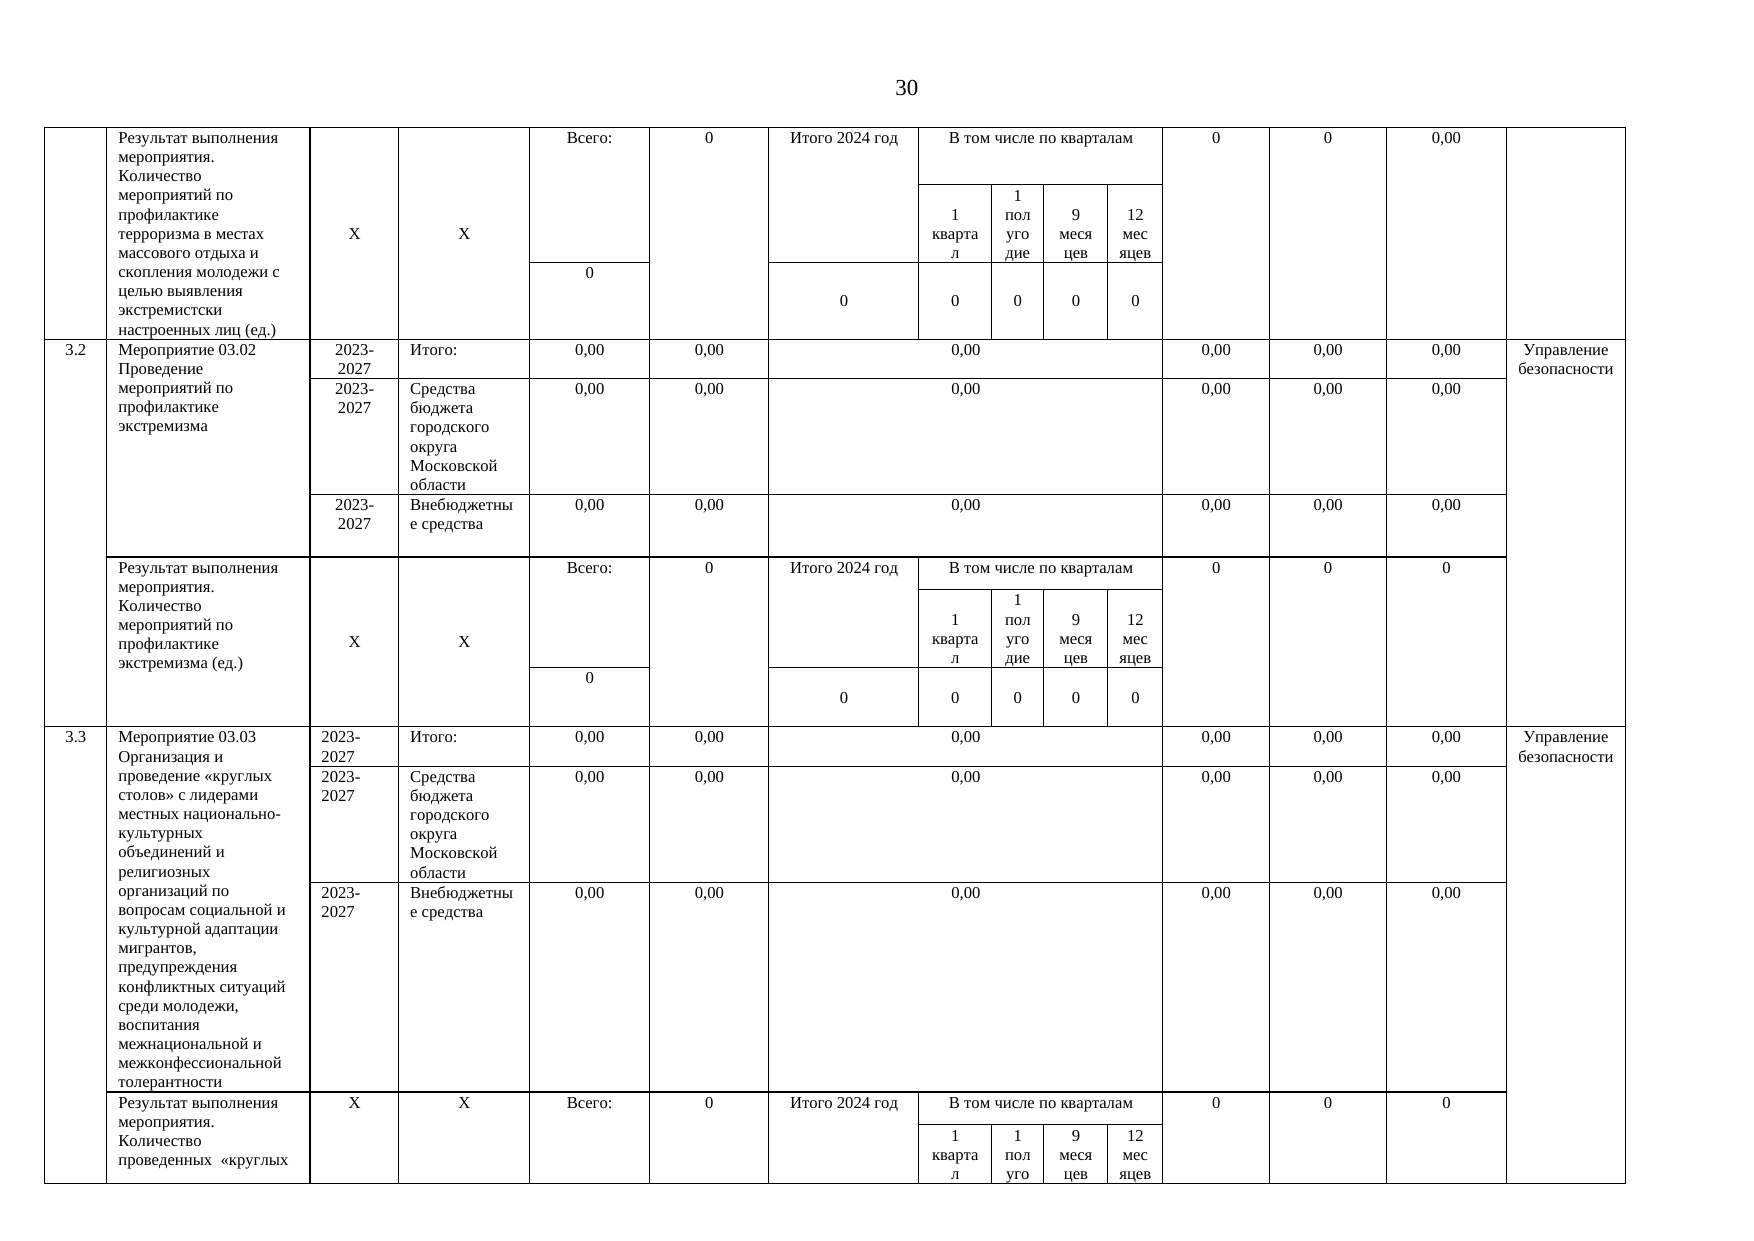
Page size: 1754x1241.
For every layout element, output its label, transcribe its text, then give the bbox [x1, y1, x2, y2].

table_cell 9 месяцев [1044, 1125, 1107, 1183]
table_cell 9 месяцев [1044, 185, 1107, 262]
table_cell 2023-2027 [311, 495, 398, 556]
table_cell 1 квартал [919, 1125, 991, 1183]
table_cell Внебюджетные средства [399, 883, 529, 1091]
table_cell 1 квартал [919, 590, 991, 667]
table_cell 0,00 [1270, 727, 1386, 766]
table_cell Итого 2024 год [769, 1093, 918, 1183]
table_cell 2023-2027 [311, 379, 398, 494]
table_cell 0,00 [1163, 495, 1269, 556]
table_cell 0,00 [1163, 379, 1269, 494]
table_cell Х [399, 128, 529, 338]
table_cell 0,00 [1387, 128, 1506, 338]
table_cell 0,00 [650, 495, 768, 556]
table_cell 0 [769, 668, 918, 726]
table_cell 0,00 [650, 340, 768, 378]
table_cell Средства бюджета городского округа Московской области [399, 767, 529, 882]
table_cell 0,00 [650, 379, 768, 494]
table_cell 0,00 [530, 767, 649, 882]
table_cell Управление безопасности [1507, 727, 1625, 1183]
table_cell 0 [650, 1093, 768, 1183]
table_cell Х [311, 558, 398, 726]
table_cell 0,00 [769, 727, 1162, 766]
table_cell 0 [1163, 128, 1269, 338]
table_cell 0 [919, 263, 991, 338]
table_cell 0 [1108, 263, 1162, 338]
table_cell 3.2 [45, 340, 106, 726]
table_cell Х [311, 1093, 398, 1183]
table_cell 0,00 [1163, 883, 1269, 1091]
table_cell В том числе по кварталам [919, 558, 1162, 589]
table_cell В том числе по кварталам [919, 1093, 1162, 1124]
table_cell 0 [1044, 263, 1107, 338]
table_cell 0 [1270, 128, 1386, 338]
table_cell 0 [1163, 558, 1269, 726]
table_cell 12 месяцев [1108, 1125, 1162, 1183]
table_cell Х [399, 558, 529, 726]
table_cell 0 [650, 558, 768, 726]
table_cell Итого: [399, 727, 529, 766]
table_cell 0,00 [1270, 767, 1386, 882]
table_cell 0 [1387, 1093, 1506, 1183]
table_cell 12 месяцев [1108, 590, 1162, 667]
table_cell 0 [1163, 1093, 1269, 1183]
table_cell 0,00 [769, 767, 1162, 882]
table_cell Управление безопасности [1507, 340, 1625, 726]
table_cell Итого: [399, 340, 529, 378]
table_cell 0,00 [650, 883, 768, 1091]
table_cell 0,00 [650, 727, 768, 766]
table_cell 0,00 [769, 340, 1162, 378]
table_cell 2023-2027 [311, 767, 398, 882]
table_cell 0,00 [1270, 340, 1386, 378]
table_cell 0,00 [530, 883, 649, 1091]
table_cell Всего: [530, 1093, 649, 1183]
table_cell 0,00 [1270, 495, 1386, 556]
table_cell 1 полугодие [992, 590, 1043, 667]
table_cell 0,00 [530, 495, 649, 556]
table_cell 0,00 [530, 727, 649, 766]
table_cell В том числе по кварталам [919, 128, 1162, 184]
table_cell Результат выполнения мероприятия. Количество мероприятий по профилактике экстремизма (ед.) [107, 558, 309, 726]
table_cell 0 [1044, 668, 1107, 726]
table_cell 0,00 [769, 495, 1162, 556]
table_cell 0 [1387, 558, 1506, 726]
table_cell 0,00 [1387, 883, 1506, 1091]
table_cell 0 [650, 128, 768, 338]
table_cell 0 [992, 668, 1043, 726]
table_cell Результат выполнения мероприятия. Количество проведенных «круглых столов» по формированию толерантных межнациональных отношений (ед.) [107, 1093, 309, 1183]
table_cell 0,00 [1163, 727, 1269, 766]
table_cell 0,00 [530, 379, 649, 494]
table_cell Мероприятие 03.03 Организация и проведение «круглых столов» с лидерами местных национально-культурных объединений и религиозных организаций по вопросам социальной и культурной адаптации мигрантов, предупреждения конфликтных ситуаций среди молодежи, воспитания межнациональной и межконфессиональной толерантности [107, 727, 309, 1091]
table_cell 0 [769, 263, 918, 338]
table_cell 12 месяцев [1108, 185, 1162, 262]
table_cell 1 полугодие [992, 1125, 1043, 1183]
table_cell 0,00 [1270, 379, 1386, 494]
table_cell 0,00 [530, 340, 649, 378]
table_cell 0,00 [1387, 727, 1506, 766]
table_cell 0,00 [769, 379, 1162, 494]
table_cell 9 месяцев [1044, 590, 1107, 667]
table_cell Х [399, 1093, 529, 1183]
table_cell 0,00 [650, 767, 768, 882]
table_cell 0,00 [1270, 883, 1386, 1091]
table_cell Всего: [530, 558, 649, 667]
table_cell Результат выполнения мероприятия. Количество мероприятий по профилактике терроризма в местах массового отдыха и скопления молодежи с целью выявления экстремистски настроенных лиц (ед.) [107, 128, 309, 338]
table_cell 0,00 [1387, 767, 1506, 882]
table_cell Всего: [530, 128, 649, 262]
table_cell Средства бюджета городского округа Московской области [399, 379, 529, 494]
table_cell 0 [919, 668, 991, 726]
table_cell 0,00 [1387, 495, 1506, 556]
table_cell 0,00 [1163, 340, 1269, 378]
table_cell 3.3 [45, 727, 106, 1183]
table_cell Внебюджетные средства [399, 495, 529, 556]
table_cell Итого 2024 год [769, 128, 918, 262]
table_cell 0 [992, 263, 1043, 338]
table_cell 0,00 [1387, 340, 1506, 378]
table_cell 0 [1108, 668, 1162, 726]
table_cell Итого 2024 год [769, 558, 918, 667]
table_cell 0 [1270, 1093, 1386, 1183]
table_cell 0,00 [769, 883, 1162, 1091]
table_cell 0 [1270, 558, 1386, 726]
table_cell 0 [530, 668, 649, 726]
table_cell Мероприятие 03.02 Проведение мероприятий по профилактике экстремизма [107, 340, 309, 556]
table_cell 2023-2027 [311, 883, 398, 1091]
table_cell 0,00 [1163, 767, 1269, 882]
table_cell 2023-2027 [311, 727, 398, 766]
table_cell Х [311, 128, 398, 338]
table_cell 0 [530, 263, 649, 338]
table_cell 1 квартал [919, 185, 991, 262]
table_cell 2023-2027 [311, 340, 398, 378]
table_cell 1 полугодие [992, 185, 1043, 262]
table_cell 0,00 [1387, 379, 1506, 494]
